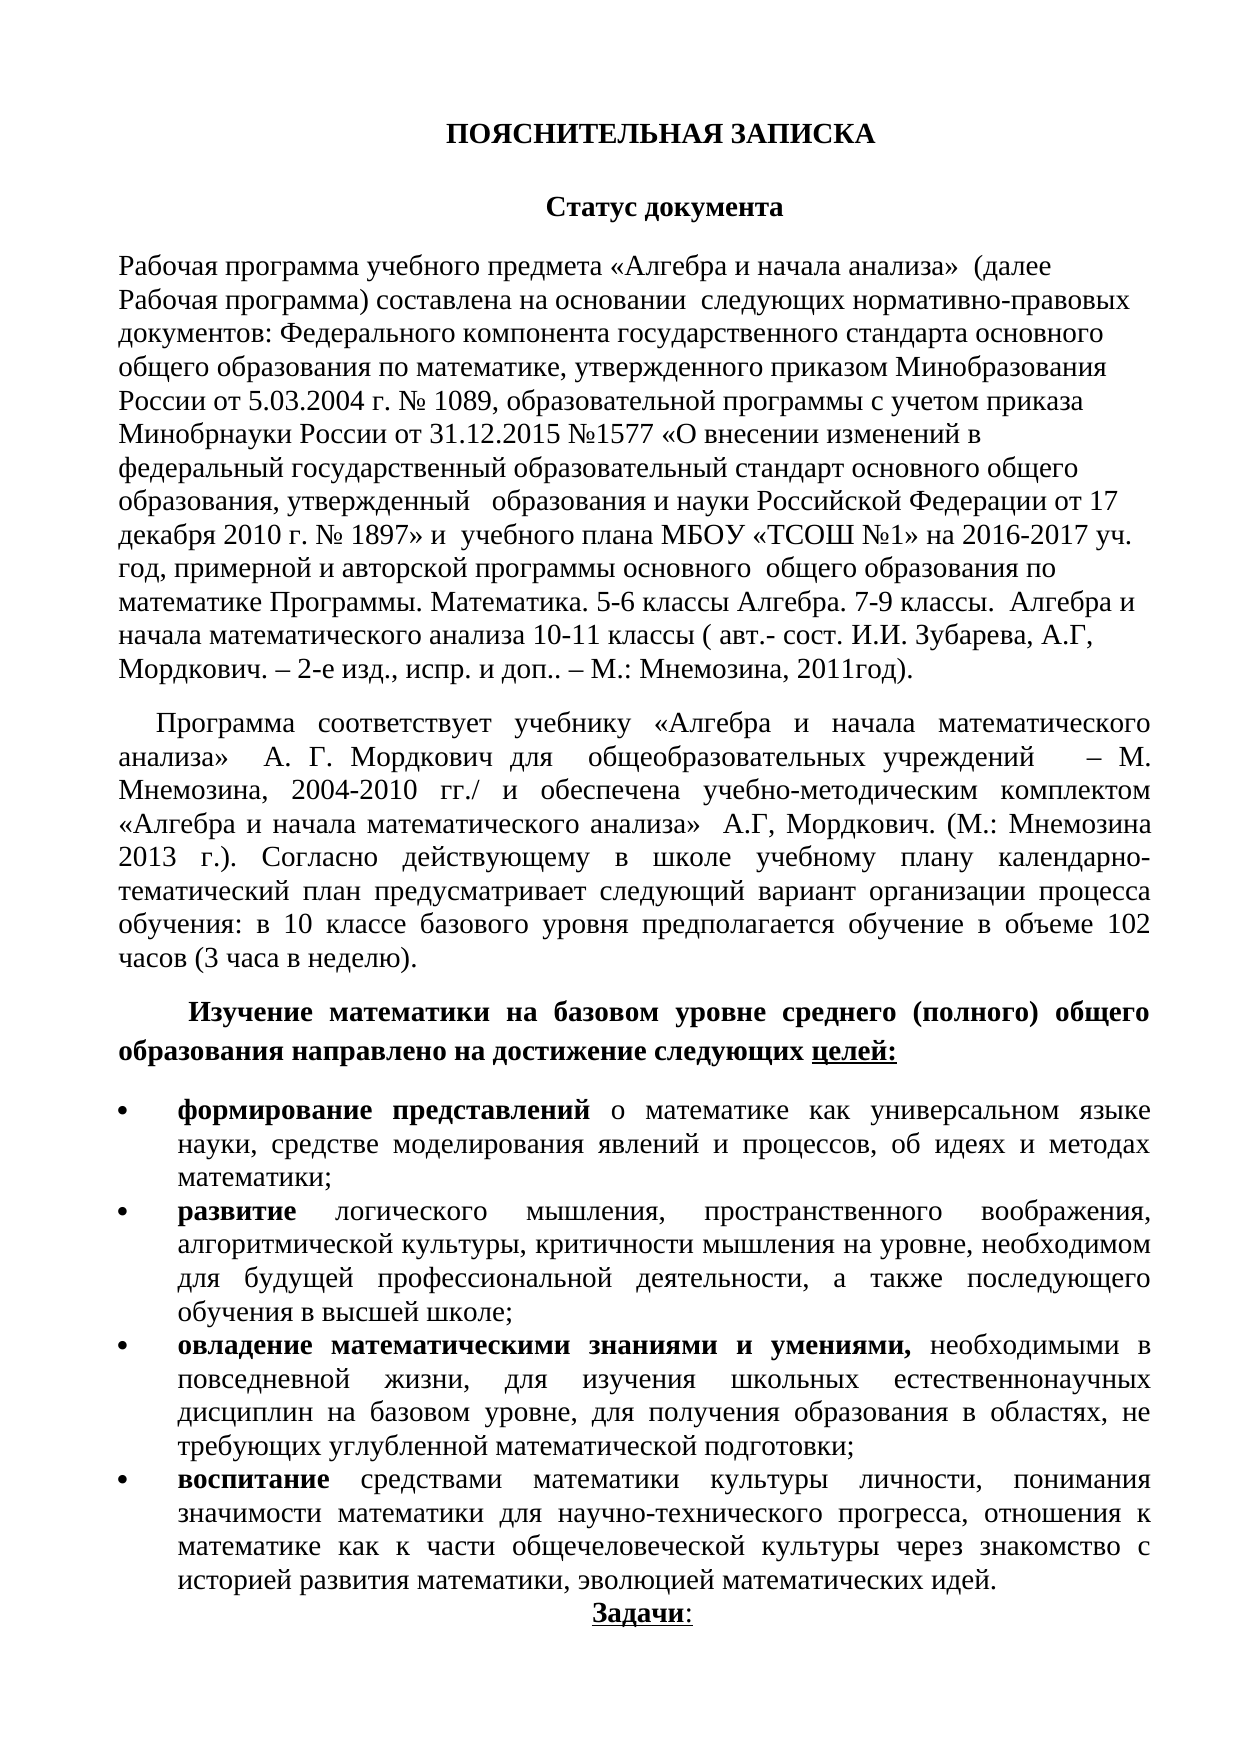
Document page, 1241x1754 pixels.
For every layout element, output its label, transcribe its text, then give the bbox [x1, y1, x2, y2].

list воспитание средствами математики культуры личности, понимания значимости математики для научно-технического прогресса, отношения к математике как к части общечеловеческой культуры через знакомство с историей развития математики, эволюцией математических идей. [118, 1461, 1152, 1596]
list формирование представлений о математике как универсальном языке науки, средстве моделирования явлений и процессов, об идеях и методах математики; [118, 1092, 1152, 1193]
list овладение математическими знаниями и умениями, необходимыми в повседневной жизни, для изучения школьных естественнонаучных дисциплин на базовом уровне, для получения образования в областях, не требующих углубленной математической подготовки; [118, 1327, 1152, 1461]
text Задачи: [133, 1596, 1152, 1629]
list развитие логического мышления, пространственного воображения, алгоритмической культуры, критичности мышления на уровне, необходимом для будущей профессиональной деятельности, а также последующего обучения в высшей школе; [118, 1193, 1152, 1327]
text Изучение математики на базовом уровне среднего (полного) общего образования направлено на достижение следующих целей: [59, 994, 1152, 1067]
text Программа соответствует учебнику «Алгебра и начала математического анализа» А. Г. Мордкович для общеобразовательных учреждений – М. Мнемозина, 2004-2010 гг./ и обеспечена учебно-методическим комплектом «Алгебра и начала математического анализа» А.Г, Мордкович. (М.: Мнемозина 2013 г.). Согласно действующему в школе учебному плану календарно-тематический план предусматривает следующий вариант организации процесса обучения: в 10 классе базового уровня предполагается обучение в объеме 102 часов (3 часа в неделю). [118, 705, 1152, 974]
text Пояснительная записка [177, 118, 1152, 177]
text Рабочая программа учебного предмета «Алгебра и начала анализа» (далее Рабочая программа) составлена на основании следующих нормативно-правовых документов: Федерального компонента государственного стандарта основного общего образования по математике, утвержденного приказом Минобразования России от 5.03.2004 г. № 1089, образовательной программы с учетом приказа Минобрнауки России от 31.12.2015 №1577 «О внесении изменений в федеральный государственный образовательный стандарт основного общего образования, утвержденный образования и науки Российской Федерации от 17 декабря 2010 г. № 1897» и учебного плана МБОУ «ТСОШ №1» на 2016-2017 уч. год, примерной и авторской программы основного общего образования по математике Программы. Математика. 5-6 классы Алгебра. 7-9 классы. Алгебра и начала математического анализа 10-11 классы ( авт.- сост. И.И. Зубарева, А.Г, Мордкович. – 2-е изд., испр. и доп.. – М.: Мнемозина, 2011год). [118, 248, 1152, 684]
text Статус документа [177, 189, 1152, 223]
